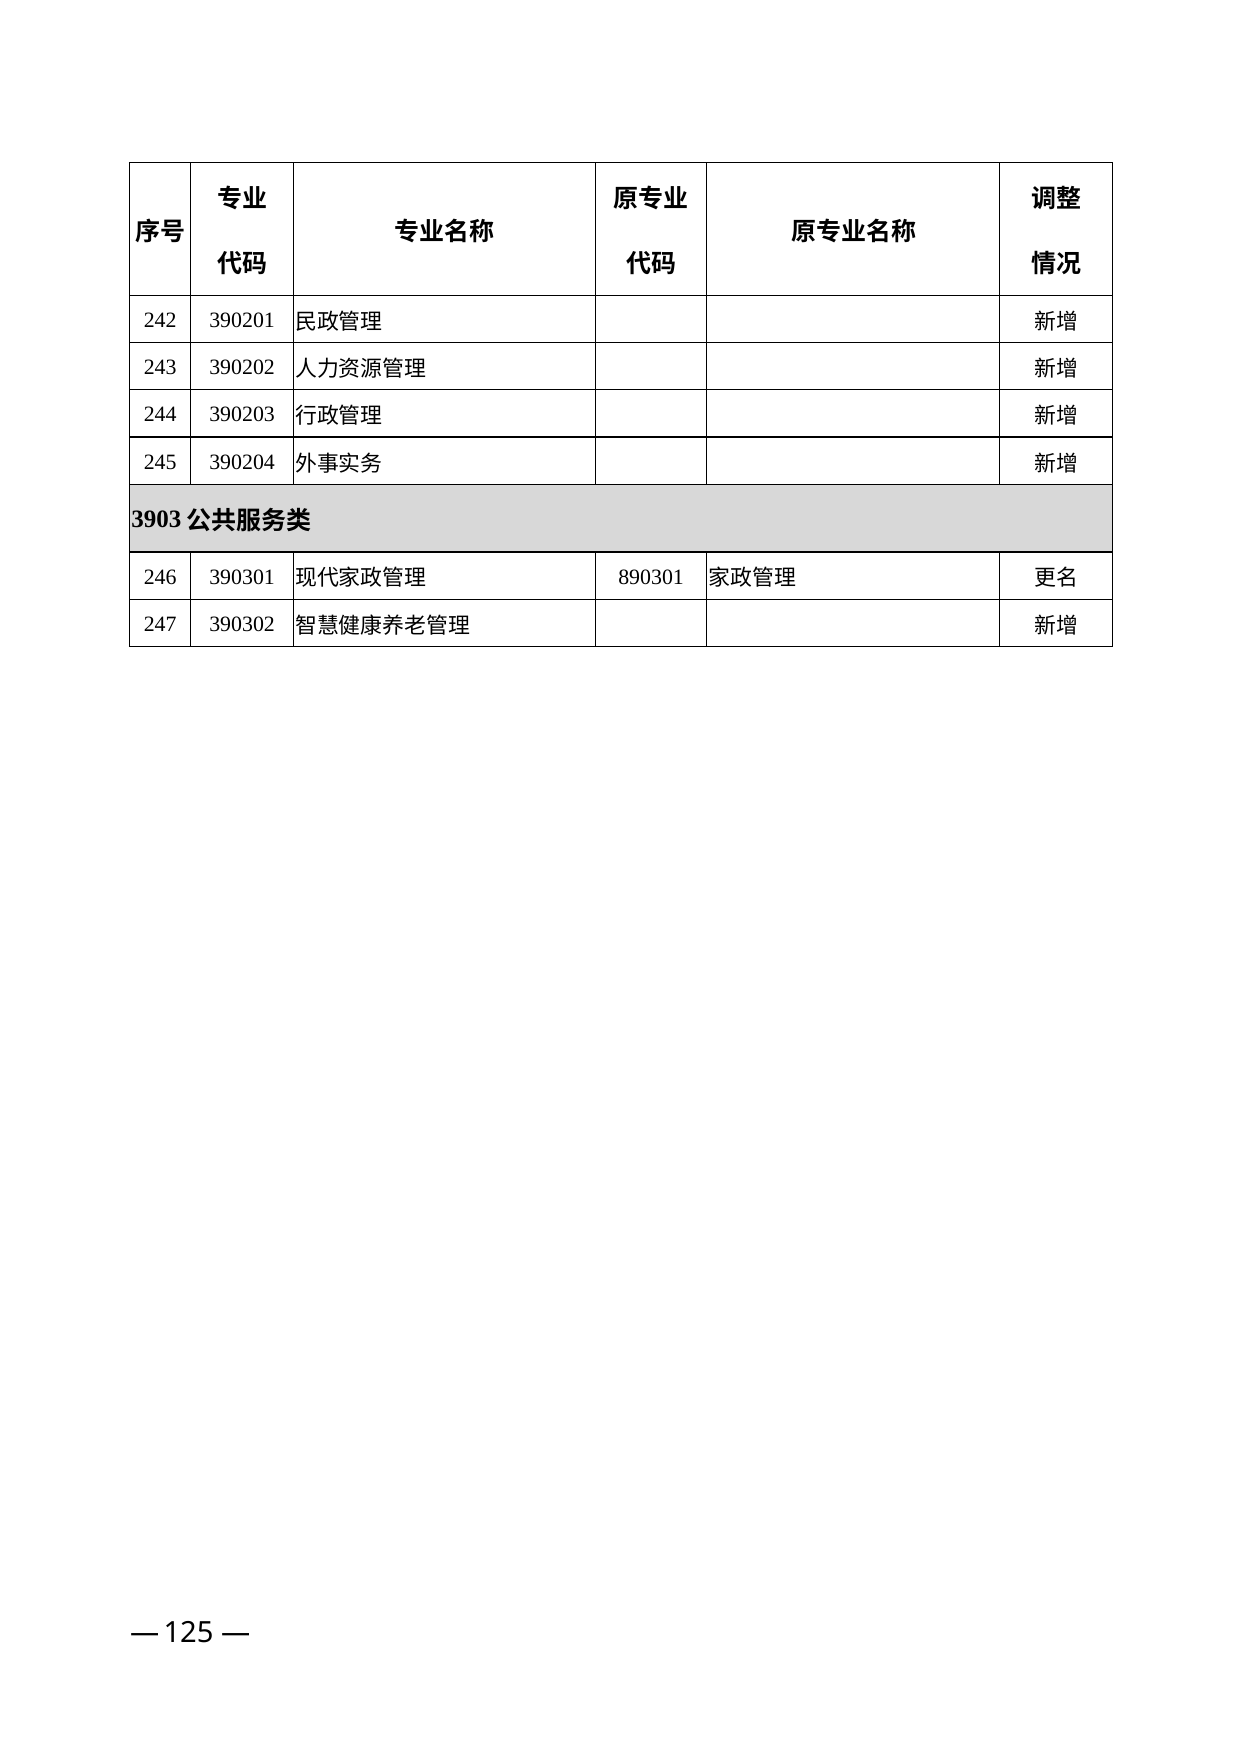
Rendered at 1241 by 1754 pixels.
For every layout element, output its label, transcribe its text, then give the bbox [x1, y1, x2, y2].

table_cell 246 [130, 553, 190, 599]
table_cell 智慧健康养老管理 [294, 600, 595, 646]
table_cell 390202 [191, 343, 293, 389]
table_cell [596, 296, 706, 342]
table_cell 890301 [596, 553, 706, 599]
table_cell [707, 343, 999, 389]
table_cell 245 [130, 438, 190, 484]
table_cell [596, 438, 706, 484]
table_cell 家政管理 [707, 553, 999, 599]
table_cell 外事实务 [294, 438, 595, 484]
table_header 原专业 代码 [596, 163, 706, 294]
table_cell 390201 [191, 296, 293, 342]
table_cell [707, 296, 999, 342]
table_cell [707, 600, 999, 646]
table_cell [596, 343, 706, 389]
table_header 原专业名称 [707, 163, 999, 294]
table_cell 390203 [191, 390, 293, 436]
table_cell 390302 [191, 600, 293, 646]
table_cell 247 [130, 600, 190, 646]
table_header 序号 [130, 163, 190, 294]
table_cell [596, 390, 706, 436]
table_header 专业名称 [294, 163, 595, 294]
table_cell 3903公共服务类 [130, 485, 1112, 551]
table_cell 人力资源管理 [294, 343, 595, 389]
table_header 专业 代码 [191, 163, 293, 294]
table_cell [707, 438, 999, 484]
table_cell 民政管理 [294, 296, 595, 342]
table_cell 390204 [191, 438, 293, 484]
table_cell 新增 [1000, 343, 1112, 389]
table_cell 243 [130, 343, 190, 389]
table_cell 新增 [1000, 438, 1112, 484]
table_cell 新增 [1000, 296, 1112, 342]
table_cell [596, 600, 706, 646]
table_header 调整 情况 [1000, 163, 1112, 294]
table_cell 390301 [191, 553, 293, 599]
table_cell 242 [130, 296, 190, 342]
table_cell 现代家政管理 [294, 553, 595, 599]
table_cell 244 [130, 390, 190, 436]
table_cell 新增 [1000, 600, 1112, 646]
table_cell [707, 390, 999, 436]
table_cell 更名 [1000, 553, 1112, 599]
table_cell 新增 [1000, 390, 1112, 436]
table_cell 行政管理 [294, 390, 595, 436]
